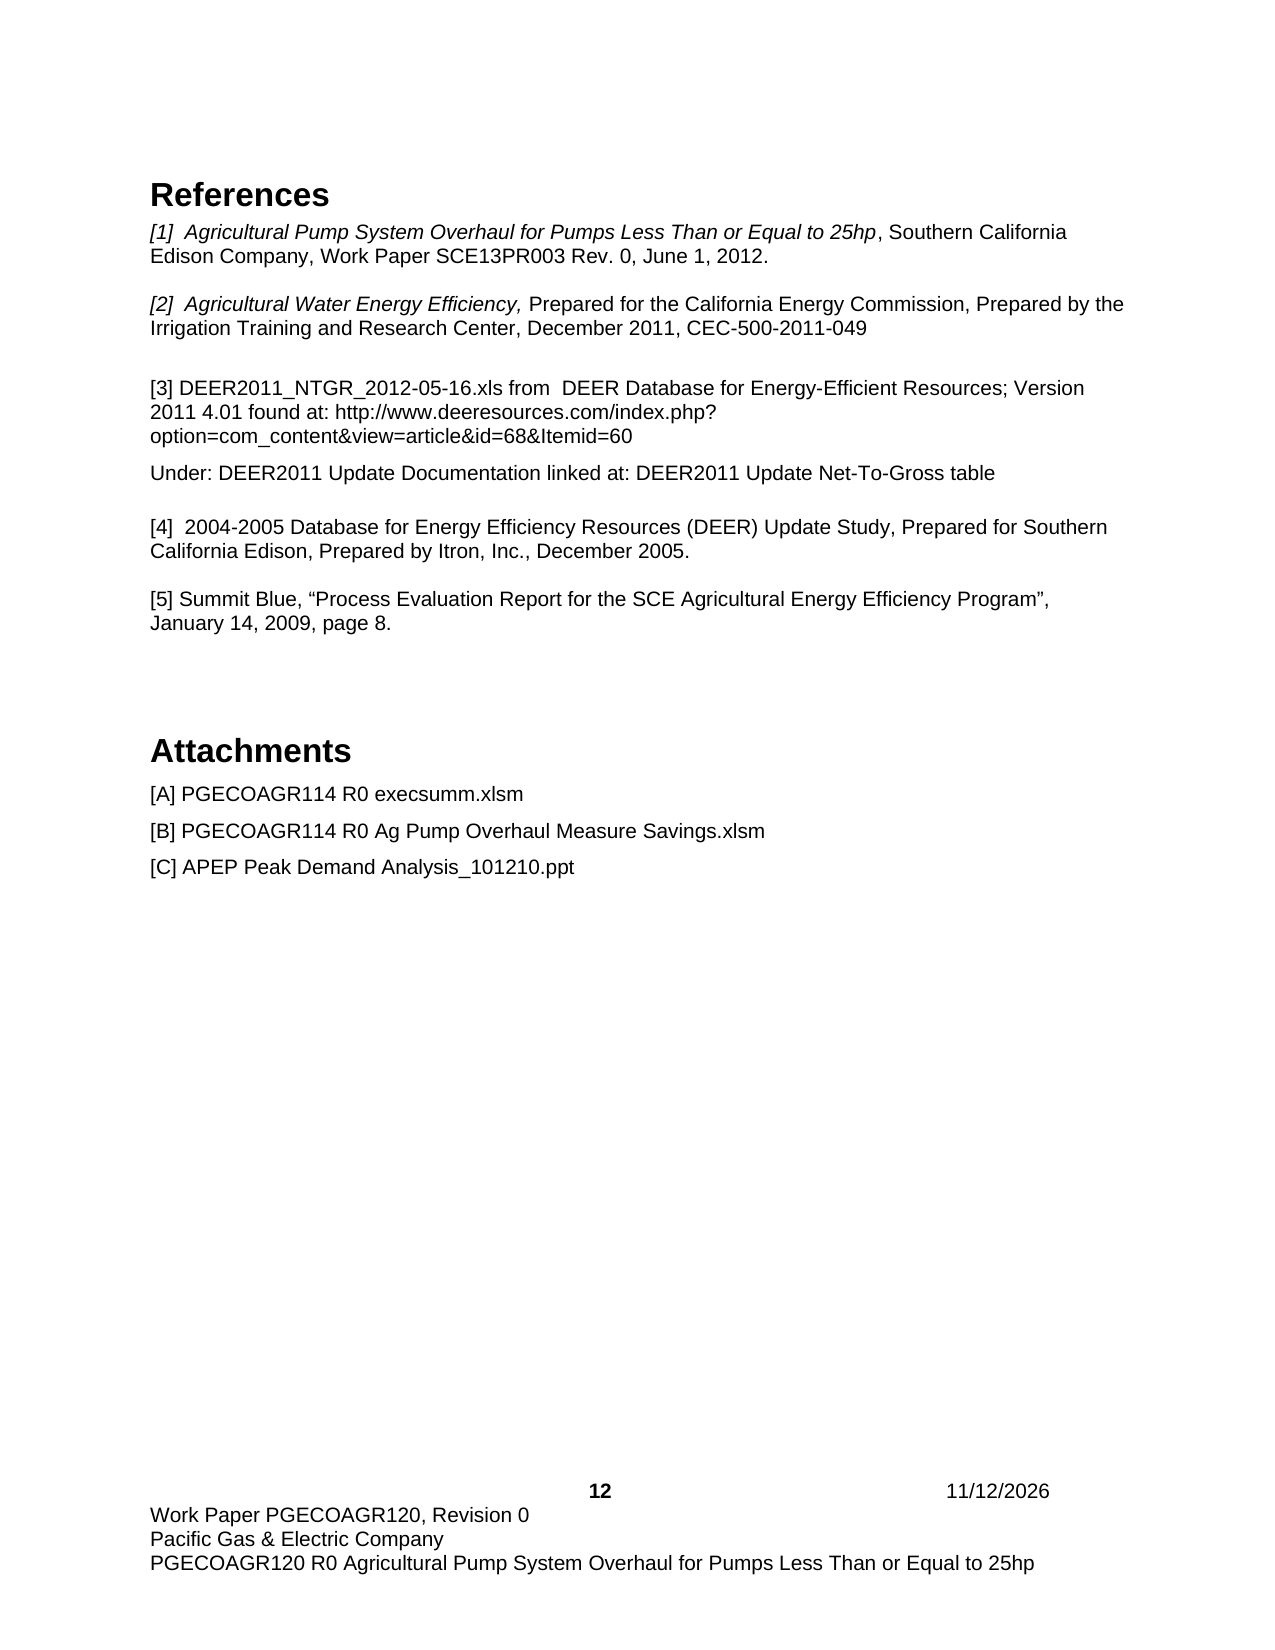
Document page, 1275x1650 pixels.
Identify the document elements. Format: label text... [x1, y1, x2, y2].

text [1] Agricultural Pump System Overhaul for Pumps Less Than or Equal to 25hp, Southern California Edison Company, Work Paper SCE13PR003 Rev. 0, June 1, 2012. [150, 220, 1125, 268]
subtitle References [150, 175, 1125, 213]
text [5] Summit Blue, “Process Evaluation Report for the SCE Agricultural Energy Efficiency Program”, January 14, 2009, page 8. [150, 586, 1125, 634]
text Under: DEER2011 Update Documentation linked at: DEER2011 Update Net-To-Gross table [150, 460, 1125, 484]
text [3] DEER2011_NTGR_2012-05-16.xls from DEER Database for Energy-Efficient Resources; Version 2011 4.01 found at: http://www.deeresources.com/index.php?option=com_content&view=article&id=68&Itemid=60 [150, 376, 1125, 448]
text [C] APEP Peak Demand Analysis_101210.ppt [150, 855, 1125, 879]
text [A] PGECOAGR114 R0 execsumm.xlsm [150, 782, 1125, 806]
text [2] Agricultural Water Energy Efficiency, Prepared for the California Energy Commission, Prepared by the Irrigation Training and Research Center, December 2011, CEC-500-2011-049 [150, 292, 1125, 339]
text [B] PGECOAGR114 R0 Ag Pump Overhaul Measure Savings.xlsm [150, 818, 1125, 842]
subtitle Attachments [150, 731, 1125, 769]
text [4] 2004-2005 Database for Energy Efficiency Resources (DEER) Update Study, Prepared for Southern California Edison, Prepared by Itron, Inc., December 2005. [150, 514, 1125, 562]
